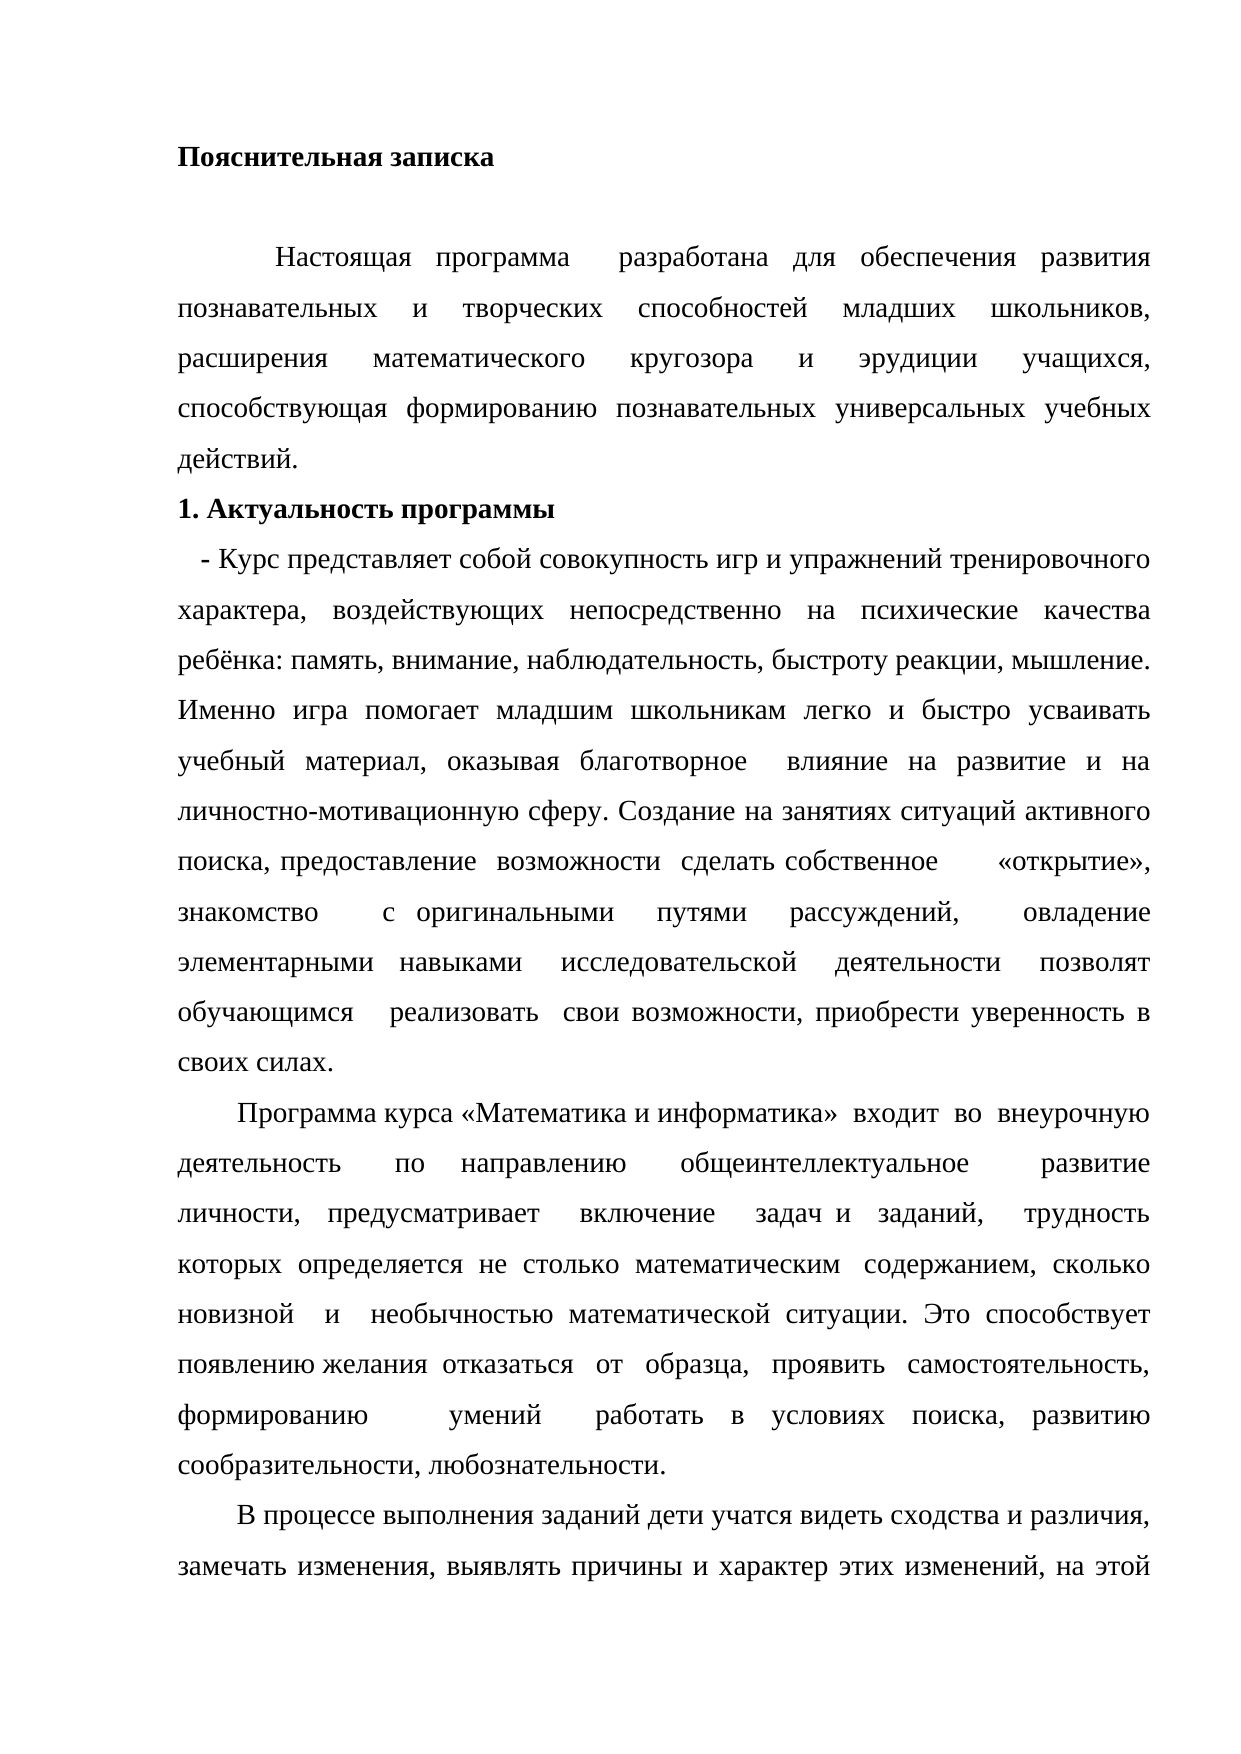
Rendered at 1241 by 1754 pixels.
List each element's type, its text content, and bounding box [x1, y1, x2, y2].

text Программа курса «Математика и информатика» входит во внеурочную деятельность по направлению общеинтеллектуальное развитие личности, предусматривает включение задач и заданий, трудность которых определяется не столько математическим содержанием, сколько новизной и необычностью математической ситуации. Это способствует появлению желания отказаться от образца, проявить самостоятельность, формированию умений работать в условиях поиска, развитию сообразительности, любознательности. [177, 1095, 1152, 1481]
text 1. Актуальность программы [177, 491, 1152, 525]
text - Курс представляет собой совокупность игр и упражнений тренировочного характера, воздействующих непосредственно на психические качества ребёнка: память, внимание, наблюдательность, быстроту реакции, мышление. Именно игра помогает младшим школьникам легко и быстро усваивать учебный материал, оказывая благотворное влияние на развитие и на личностно-мотивационную сферу. Создание на занятиях ситуаций активного поиска, предоставление возможности сделать собственное «открытие», знакомство с оригинальными путями рассуждений, овладение элементарными навыками исследовательской деятельности позволят обучающимся реализовать свои возможности, приобрести уверенность в своих силах. [177, 541, 1152, 1078]
text Пояснительная записка [177, 139, 1152, 172]
text Настоящая программа разработана для обеспечения развития познавательных и творческих способностей младших школьников, расширения математического кругозора и эрудиции учащихся, способствующая формированию познавательных универсальных учебных действий. [177, 239, 1152, 474]
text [177, 1497, 1152, 1581]
